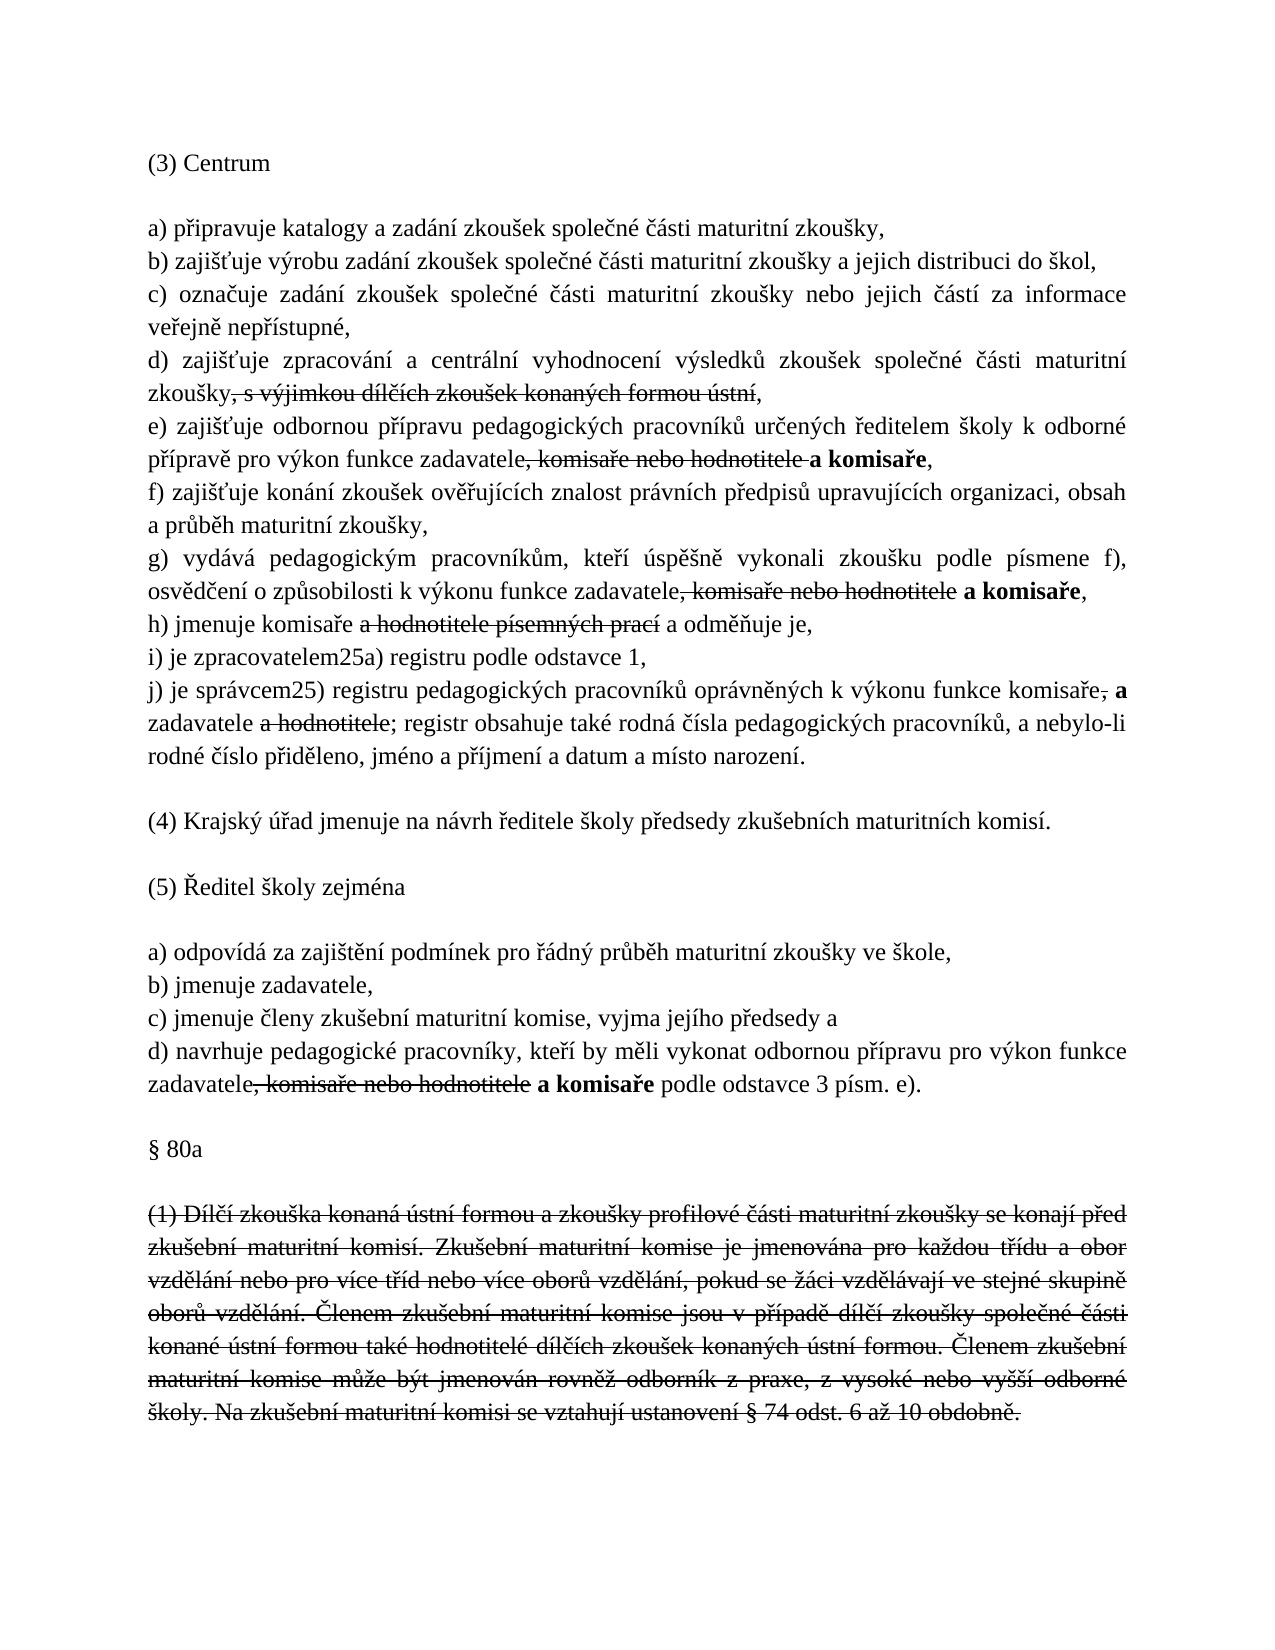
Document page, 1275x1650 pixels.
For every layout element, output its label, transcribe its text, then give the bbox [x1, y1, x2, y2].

text j) je správcem25) registru pedagogických pracovníků oprávněných k výkonu funkce komisaře, a zadavatele a hodnotitele; registr obsahuje také rodná čísla pedagogických pracovníků, a nebylo-li rodné číslo přiděleno, jméno a příjmení a datum a místo narození. [148, 675, 1127, 770]
text f) zajišťuje konání zkoušek ověřujících znalost právních předpisů upravujících organizaci, obsah a průběh maturitní zkoušky, [148, 477, 1127, 539]
text b) zajišťuje výrobu zadání zkoušek společné části maturitní zkoušky a jejich distribuci do škol, [148, 246, 1127, 275]
text (1) Dílčí zkouška konaná ústní formou a zkoušky profilové části maturitní zkoušky se konají před zkušební maturitní komisí. Zkušební maturitní komise je jmenována pro každou třídu a obor vzdělání nebo pro více tříd nebo více oborů vzdělání, pokud se žáci vzdělávají ve stejné skupině oborů vzdělání. Členem zkušební maturitní komise jsou v případě dílčí zkoušky společné části konané ústní formou také hodnotitelé dílčích zkoušek konaných ústní formou. Členem zkušební maturitní komise může být jmenován rovněž odborník z praxe, z vysoké nebo vyšší odborné školy. Na zkušební maturitní komisi se vztahují ustanovení § 74 odst. 6 až 10 obdobně. [148, 1382, 1127, 1426]
text i) je zpracovatelem25a) registru podle odstavce 1, [148, 642, 1127, 671]
text h) jmenuje komisaře a hodnotitele písemných prací a odměňuje je, [148, 609, 1127, 638]
text (3) Centrum [148, 148, 1127, 176]
text § 80a [148, 1134, 1127, 1163]
text d) navrhuje pedagogické pracovníky, kteří by měli vykonat odbornou přípravu pro výkon funkce zadavatele, komisaře nebo hodnotitele a komisaře podle odstavce 3 písm. e). [148, 1036, 1127, 1098]
text e) zajišťuje odbornou přípravu pedagogických pracovníků určených ředitelem školy k odborné přípravě pro výkon funkce zadavatele, komisaře nebo hodnotitele a komisaře, [148, 411, 1127, 473]
text d) zajišťuje zpracování a centrální vyhodnocení výsledků zkoušek společné části maturitní zkoušky, s výjimkou dílčích zkoušek konaných formou ústní, [148, 345, 1127, 407]
text a) odpovídá za zajištění podmínek pro řádný průběh maturitní zkoušky ve škole, [148, 937, 1127, 966]
text (4) Krajský úřad jmenuje na návrh ředitele školy předsedy zkušebních maturitních komisí. [148, 806, 1127, 835]
text b) jmenuje zadavatele, [148, 970, 1127, 999]
text a) připravuje katalogy a zadání zkoušek společné části maturitní zkoušky, [148, 213, 1127, 242]
text c) označuje zadání zkoušek společné části maturitní zkoušky nebo jejich částí za informace veřejně nepřístupné, [148, 279, 1127, 341]
text (5) Ředitel školy zejména [148, 872, 1127, 900]
text g) vydává pedagogickým pracovníkům, kteří úspěšně vykonali zkoušku podle písmene f), osvědčení o způsobilosti k výkonu funkce zadavatele, komisaře nebo hodnotitele a komisaře, [148, 543, 1127, 605]
text c) jmenuje členy zkušební maturitní komise, vyjma jejího předsedy a [148, 1003, 1127, 1032]
